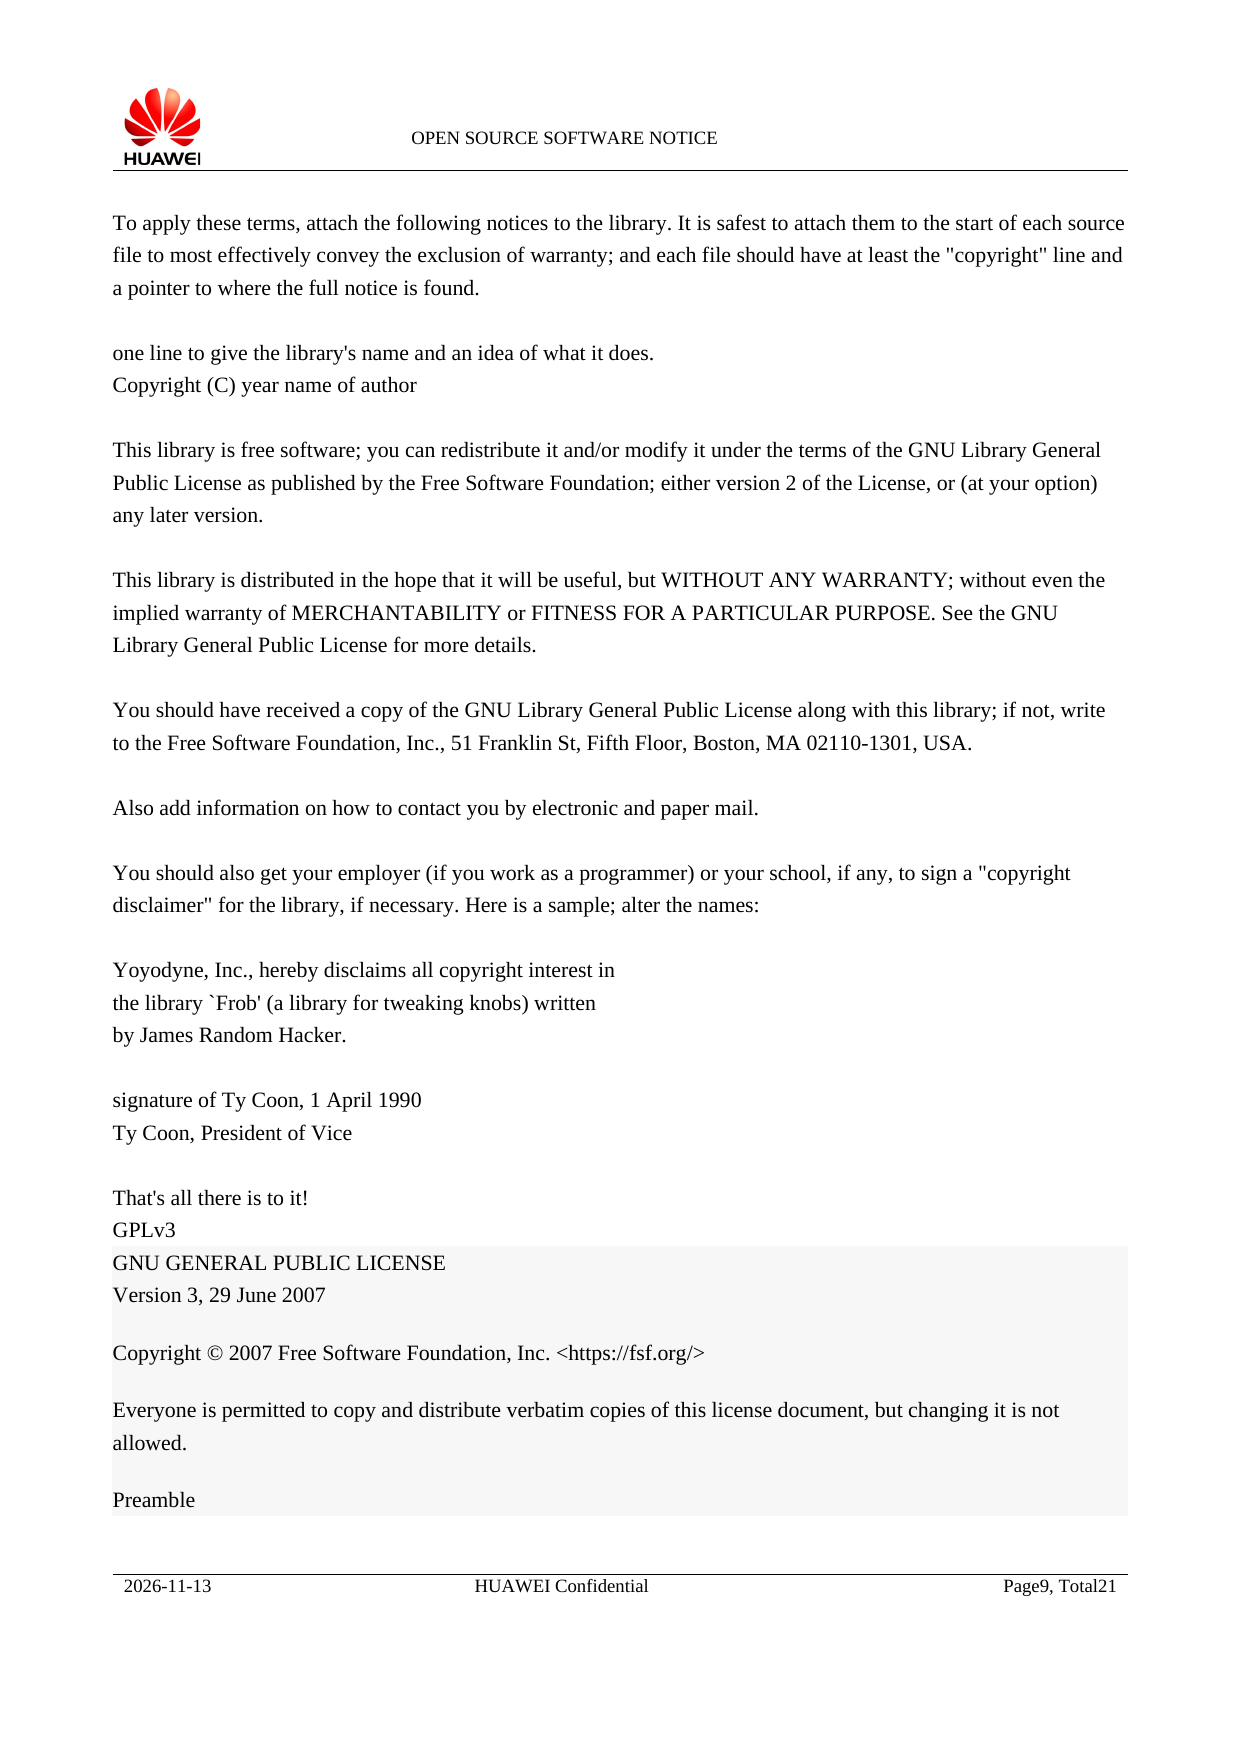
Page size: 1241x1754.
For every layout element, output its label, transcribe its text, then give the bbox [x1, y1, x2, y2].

text To apply these terms, attach the following notices to the library. It is safest to attach them to the start of each source file to most effectively convey the exclusion of warranty; and each file should have at least the "copyright" line and a pointer to where the full notice is found. [112, 206, 1128, 304]
text Preamble [112, 1484, 1128, 1516]
text by James Random Hacker. [112, 1019, 1128, 1051]
text one line to give the library's name and an idea of what it does. [112, 336, 1128, 369]
text You should have received a copy of the GNU Library General Public License along with this library; if not, write to the Free Software Foundation, Inc., 51 Franklin St, Fifth Floor, Boston, MA 02110-1301, USA. [112, 694, 1128, 759]
text the library `Frob' (a library for tweaking knobs) written [112, 986, 1128, 1019]
text Also add information on how to contact you by electronic and paper mail. [112, 791, 1128, 824]
text Copyright (C) year name of author [112, 369, 1128, 401]
text Everyone is permitted to copy and distribute verbatim copies of this license document, but changing it is not allowed. [112, 1394, 1128, 1459]
text That's all there is to it! [112, 1181, 1128, 1214]
text This library is distributed in the hope that it will be useful, but WITHOUT ANY WARRANTY; without even the implied warranty of MERCHANTABILITY or FITNESS FOR A PARTICULAR PURPOSE. See the GNU Library General Public License for more details. [112, 564, 1128, 661]
text You should also get your employer (if you work as a programmer) or your school, if any, to sign a "copyright disclaimer" for the library, if necessary. Here is a sample; alter the names: [112, 856, 1128, 921]
picture [124, 88, 201, 165]
text GPLv3 [112, 1214, 1128, 1246]
text GNU GENERAL PUBLIC LICENSE Version 3, 29 June 2007 [112, 1246, 1128, 1311]
text Copyright © 2007 Free Software Foundation, Inc. <https://fsf.org/> [112, 1336, 1128, 1369]
text signature of Ty Coon, 1 April 1990 [112, 1084, 1128, 1116]
text Ty Coon, President of Vice [112, 1116, 1128, 1149]
text Yoyodyne, Inc., hereby disclaims all copyright interest in [112, 954, 1128, 986]
text This library is free software; you can redistribute it and/or modify it under the terms of the GNU Library General Public License as published by the Free Software Foundation; either version 2 of the License, or (at your option) any later version. [112, 434, 1128, 531]
